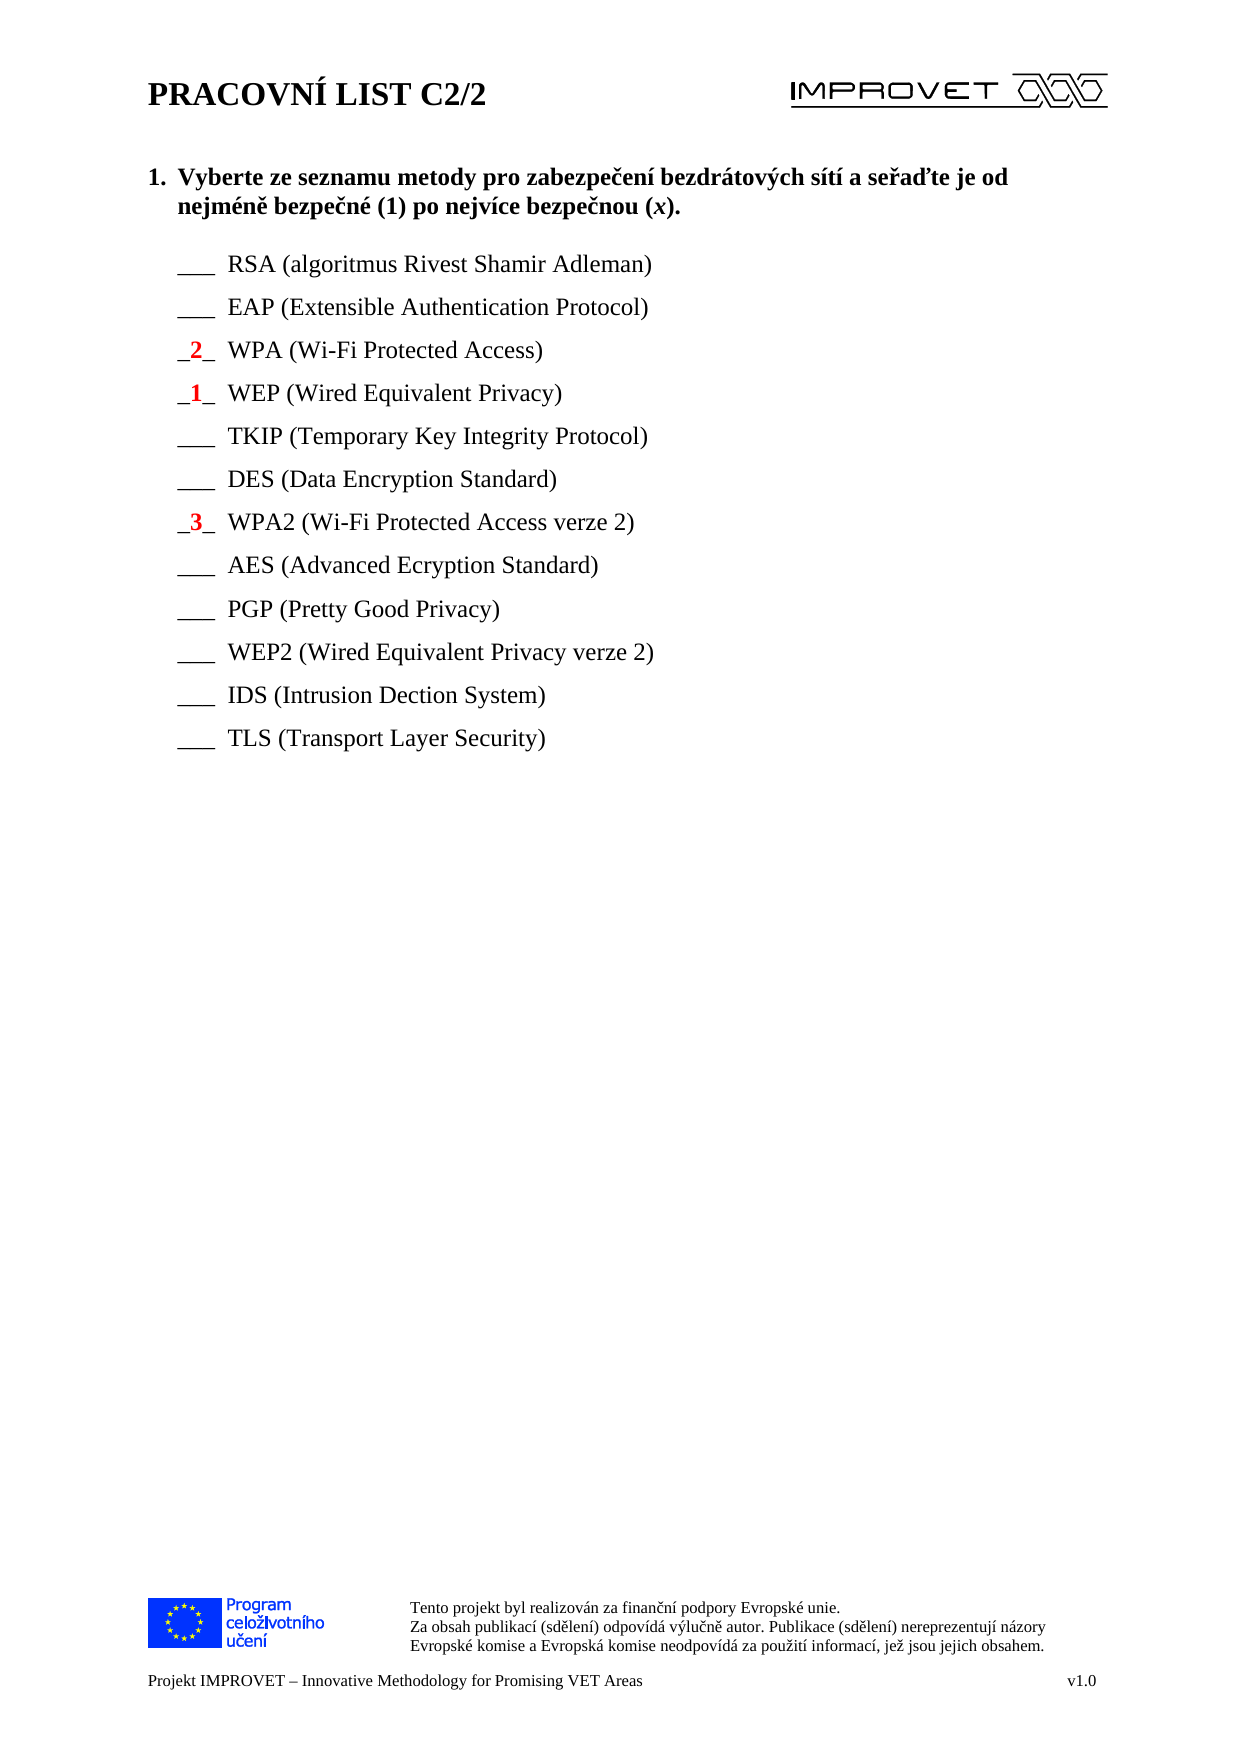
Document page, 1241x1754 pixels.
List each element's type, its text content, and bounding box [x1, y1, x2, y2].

text _1_ WEP (Wired Equivalent Privacy) [148, 378, 1093, 407]
text _2_ WPA (Wi-Fi Protected Access) [148, 335, 1093, 364]
text ___ DES (Data Encryption Standard) [148, 464, 1093, 493]
text _3_ WPA2 (Wi-Fi Protected Access verze 2) [148, 507, 1093, 536]
text ___ WEP2 (Wired Equivalent Privacy verze 2) [148, 637, 1093, 666]
text Vyberte ze seznamu metody pro zabezpečení bezdrátových sítí a seřaďte je od nejméně bezpečné (1) po nejvíce bezpečnou (x). [148, 162, 1093, 220]
text ___ AES (Advanced Ecryption Standard) [148, 551, 1093, 579]
text ___ TKIP (Temporary Key Integrity Protocol) [148, 421, 1093, 450]
text ___ TLS (Transport Layer Security) [148, 723, 1093, 752]
text ___ EAP (Extensible Authentication Protocol) [148, 292, 1093, 321]
text ___ IDS (Intrusion Dection System) [148, 680, 1093, 709]
text ___ PGP (Pretty Good Privacy) [148, 594, 1093, 622]
text ___ RSA (algoritmus Rivest Shamir Adleman) [148, 249, 1093, 277]
